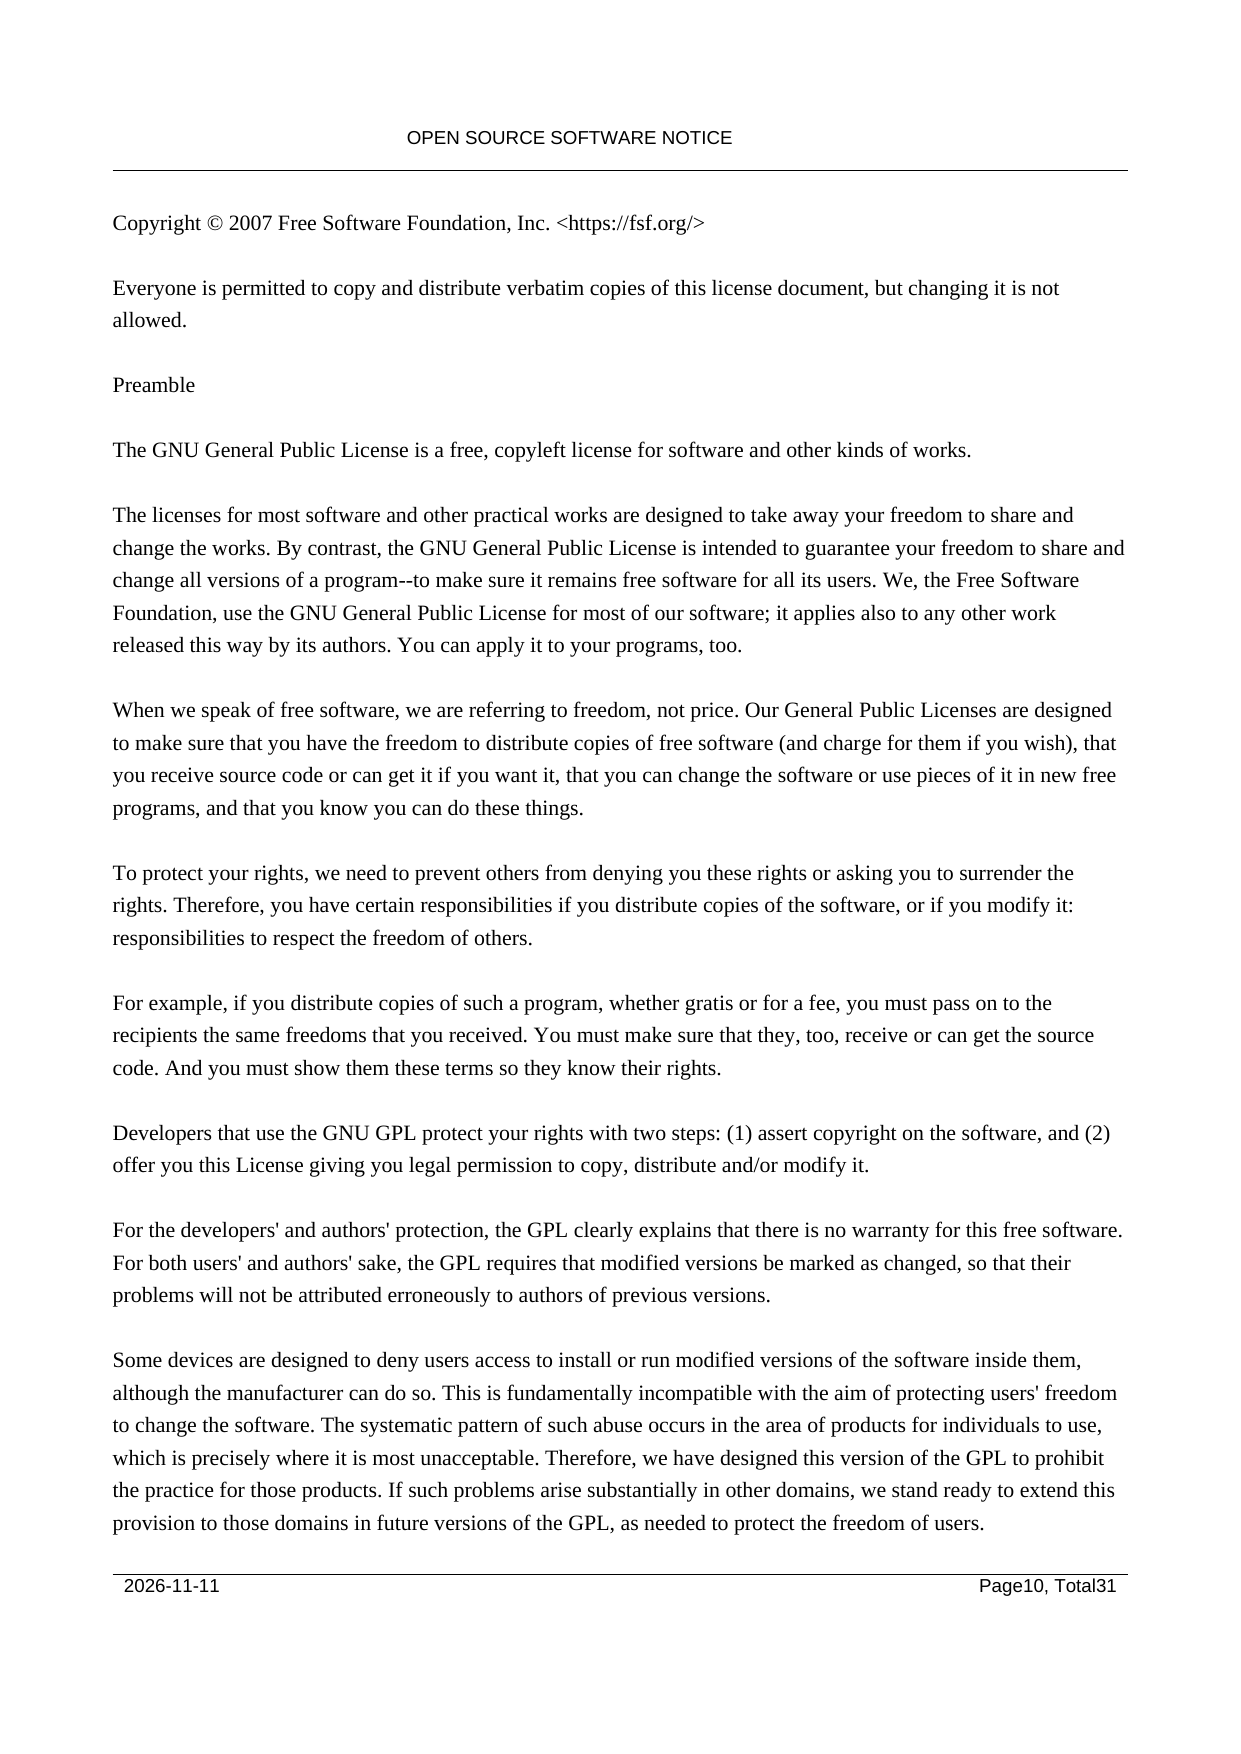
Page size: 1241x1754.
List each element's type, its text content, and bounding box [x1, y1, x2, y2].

text The GNU General Public License is a free, copyleft license for software and other kinds of works. [112, 434, 1128, 466]
text When we speak of free software, we are referring to freedom, not price. Our General Public Licenses are designed to make sure that you have the freedom to distribute copies of free software (and charge for them if you wish), that you receive source code or can get it if you want it, that you can change the software or use pieces of it in new free programs, and that you know you can do these things. [112, 694, 1128, 824]
text Preamble [112, 369, 1128, 401]
text Everyone is permitted to copy and distribute verbatim copies of this license document, but changing it is not allowed. [112, 271, 1128, 336]
text For example, if you distribute copies of such a program, whether gratis or for a fee, you must pass on to the recipients the same freedoms that you received. You must make sure that they, too, receive or can get the source code. And you must show them these terms so they know their rights. [112, 986, 1128, 1084]
text Developers that use the GNU GPL protect your rights with two steps: (1) assert copyright on the software, and (2) offer you this License giving you legal permission to copy, distribute and/or modify it. [112, 1116, 1128, 1181]
text To protect your rights, we need to prevent others from denying you these rights or asking you to surrender the rights. Therefore, you have certain responsibilities if you distribute copies of the software, or if you modify it: responsibilities to respect the freedom of others. [112, 856, 1128, 954]
text The licenses for most software and other practical works are designed to take away your freedom to share and change the works. By contrast, the GNU General Public License is intended to guarantee your freedom to share and change all versions of a program--to make sure it remains free software for all its users. We, the Free Software Foundation, use the GNU General Public License for most of our software; it applies also to any other work released this way by its authors. You can apply it to your programs, too. [112, 499, 1128, 661]
text For the developers' and authors' protection, the GPL clearly explains that there is no warranty for this free software. For both users' and authors' sake, the GPL requires that modified versions be marked as changed, so that their problems will not be attributed erroneously to authors of previous versions. [112, 1214, 1128, 1311]
text Some devices are designed to deny users access to install or run modified versions of the software inside them, although the manufacturer can do so. This is fundamentally incompatible with the aim of protecting users' freedom to change the software. The systematic pattern of such abuse occurs in the area of products for individuals to use, which is precisely where it is most unacceptable. Therefore, we have designed this version of the GPL to prohibit the practice for those products. If such problems arise substantially in other domains, we stand ready to extend this provision to those domains in future versions of the GPL, as needed to protect the freedom of users. [112, 1344, 1128, 1539]
text Copyright © 2007 Free Software Foundation, Inc. <https://fsf.org/> [112, 206, 1128, 239]
